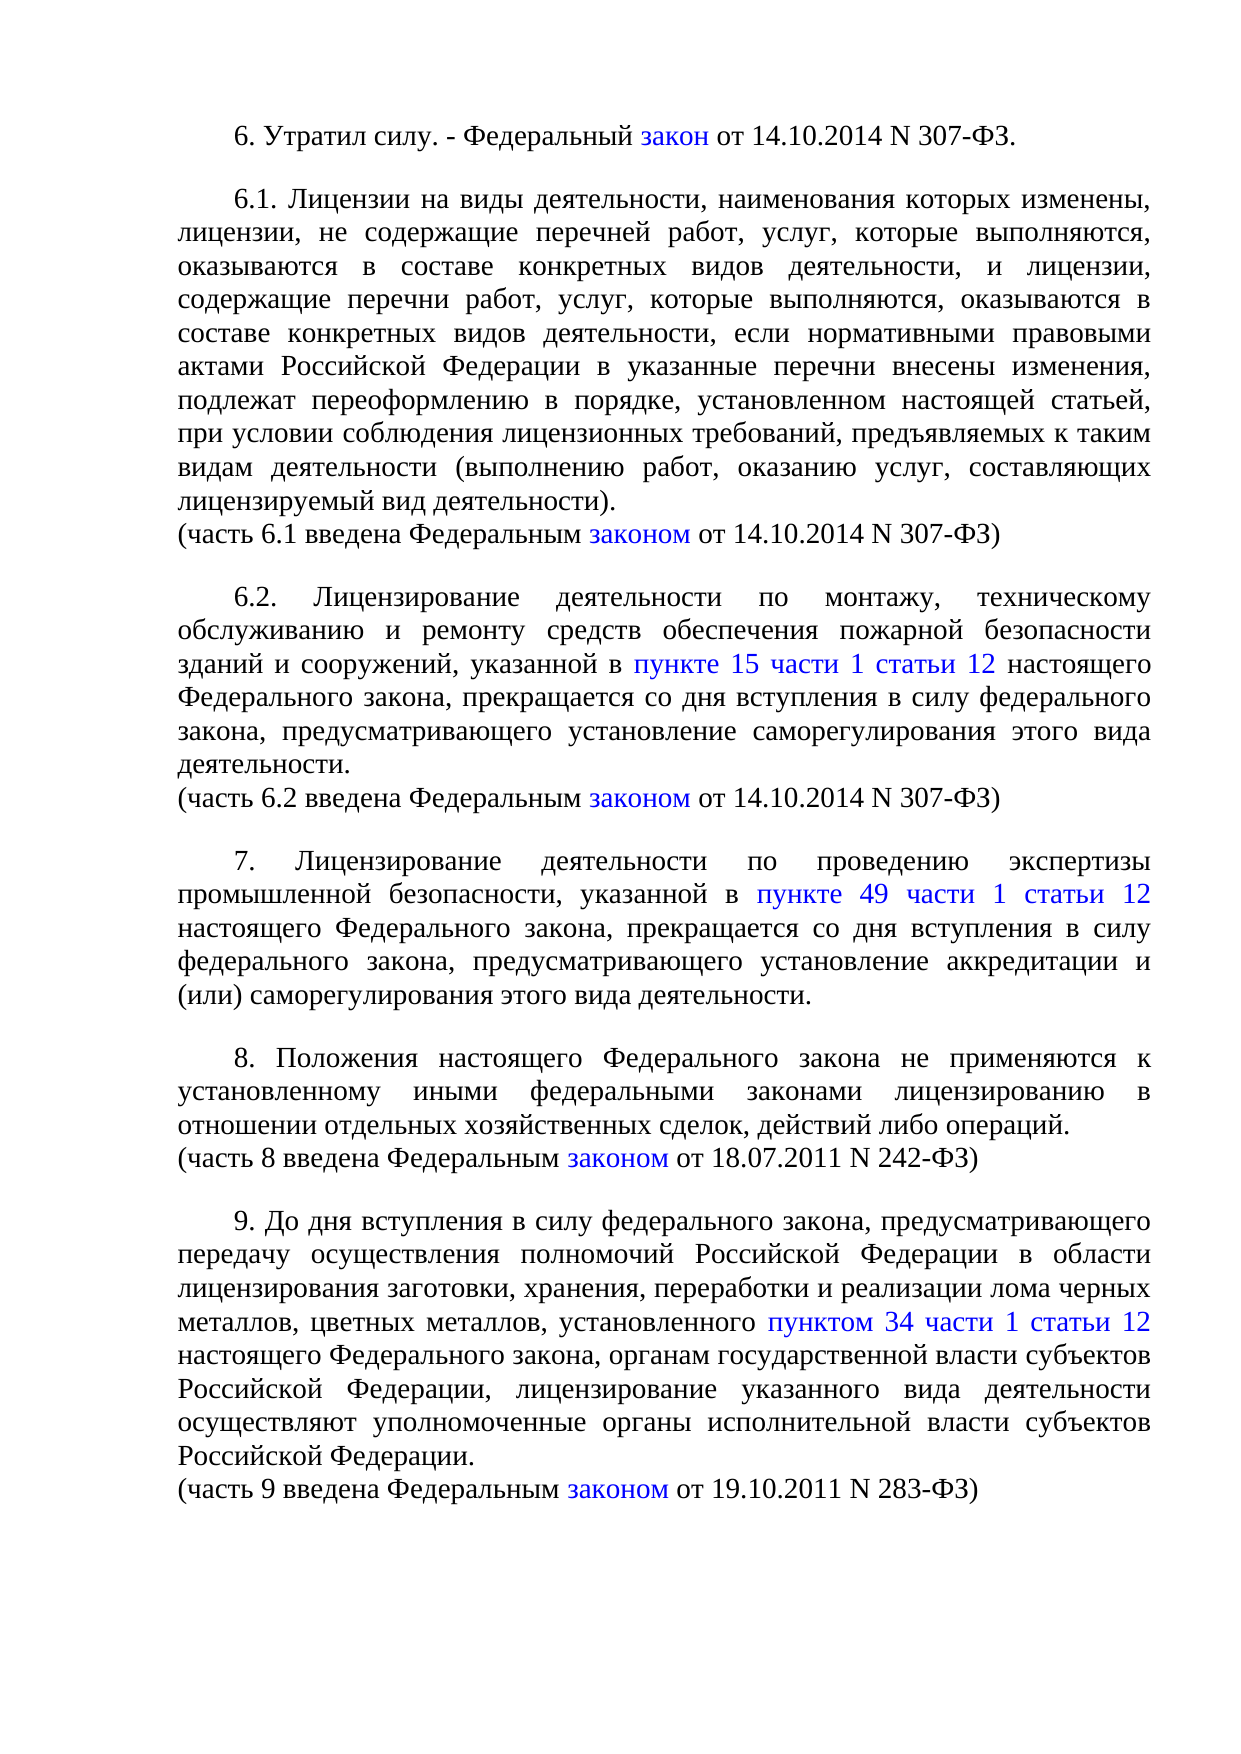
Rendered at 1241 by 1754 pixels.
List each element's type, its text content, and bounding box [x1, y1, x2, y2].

text 9. До дня вступления в силу федерального закона, предусматривающего передачу осуществления полномочий Российской Федерации в области лицензирования заготовки, хранения, переработки и реализации лома черных металлов, цветных металлов, установленного пунктом 34 части 1 статьи 12 настоящего Федерального закона, органам государственной власти субъектов Российской Федерации, лицензирование указанного вида деятельности осуществляют уполномоченные органы исполнительной власти субъектов Российской Федерации. [177, 1203, 1152, 1471]
text (часть 8 введена Федеральным законом от 18.07.2011 N 242-ФЗ) [177, 1140, 1152, 1174]
text 8. Положения настоящего Федерального закона не применяются к установленному иными федеральными законами лицензированию в отношении отдельных хозяйственных сделок, действий либо операций. [177, 1040, 1152, 1140]
text (часть 6.1 введена Федеральным законом от 14.10.2014 N 307-ФЗ) [177, 516, 1152, 550]
text 6.2. Лицензирование деятельности по монтажу, техническому обслуживанию и ремонту средств обеспечения пожарной безопасности зданий и сооружений, указанной в пункте 15 части 1 статьи 12 настоящего Федерального закона, прекращается со дня вступления в силу федерального закона, предусматривающего установление саморегулирования этого вида деятельности. [177, 579, 1152, 780]
text 6.1. Лицензии на виды деятельности, наименования которых изменены, лицензии, не содержащие перечней работ, услуг, которые выполняются, оказываются в составе конкретных видов деятельности, и лицензии, содержащие перечни работ, услуг, которые выполняются, оказываются в составе конкретных видов деятельности, если нормативными правовыми актами Российской Федерации в указанные перечни внесены изменения, подлежат переоформлению в порядке, установленном настоящей статьей, при условии соблюдения лицензионных требований, предъявляемых к таким видам деятельности (выполнению работ, оказанию услуг, составляющих лицензируемый вид деятельности). [177, 181, 1152, 516]
text (часть 6.2 введена Федеральным законом от 14.10.2014 N 307-ФЗ) [177, 780, 1152, 814]
text 7. Лицензирование деятельности по проведению экспертизы промышленной безопасности, указанной в пункте 49 части 1 статьи 12 настоящего Федерального закона, прекращается со дня вступления в силу федерального закона, предусматривающего установление аккредитации и (или) саморегулирования этого вида деятельности. [177, 843, 1152, 1011]
text (часть 9 введена Федеральным законом от 19.10.2011 N 283-ФЗ) [177, 1471, 1152, 1505]
text 6. Утратил силу. - Федеральный закон от 14.10.2014 N 307-ФЗ. [177, 118, 1152, 152]
